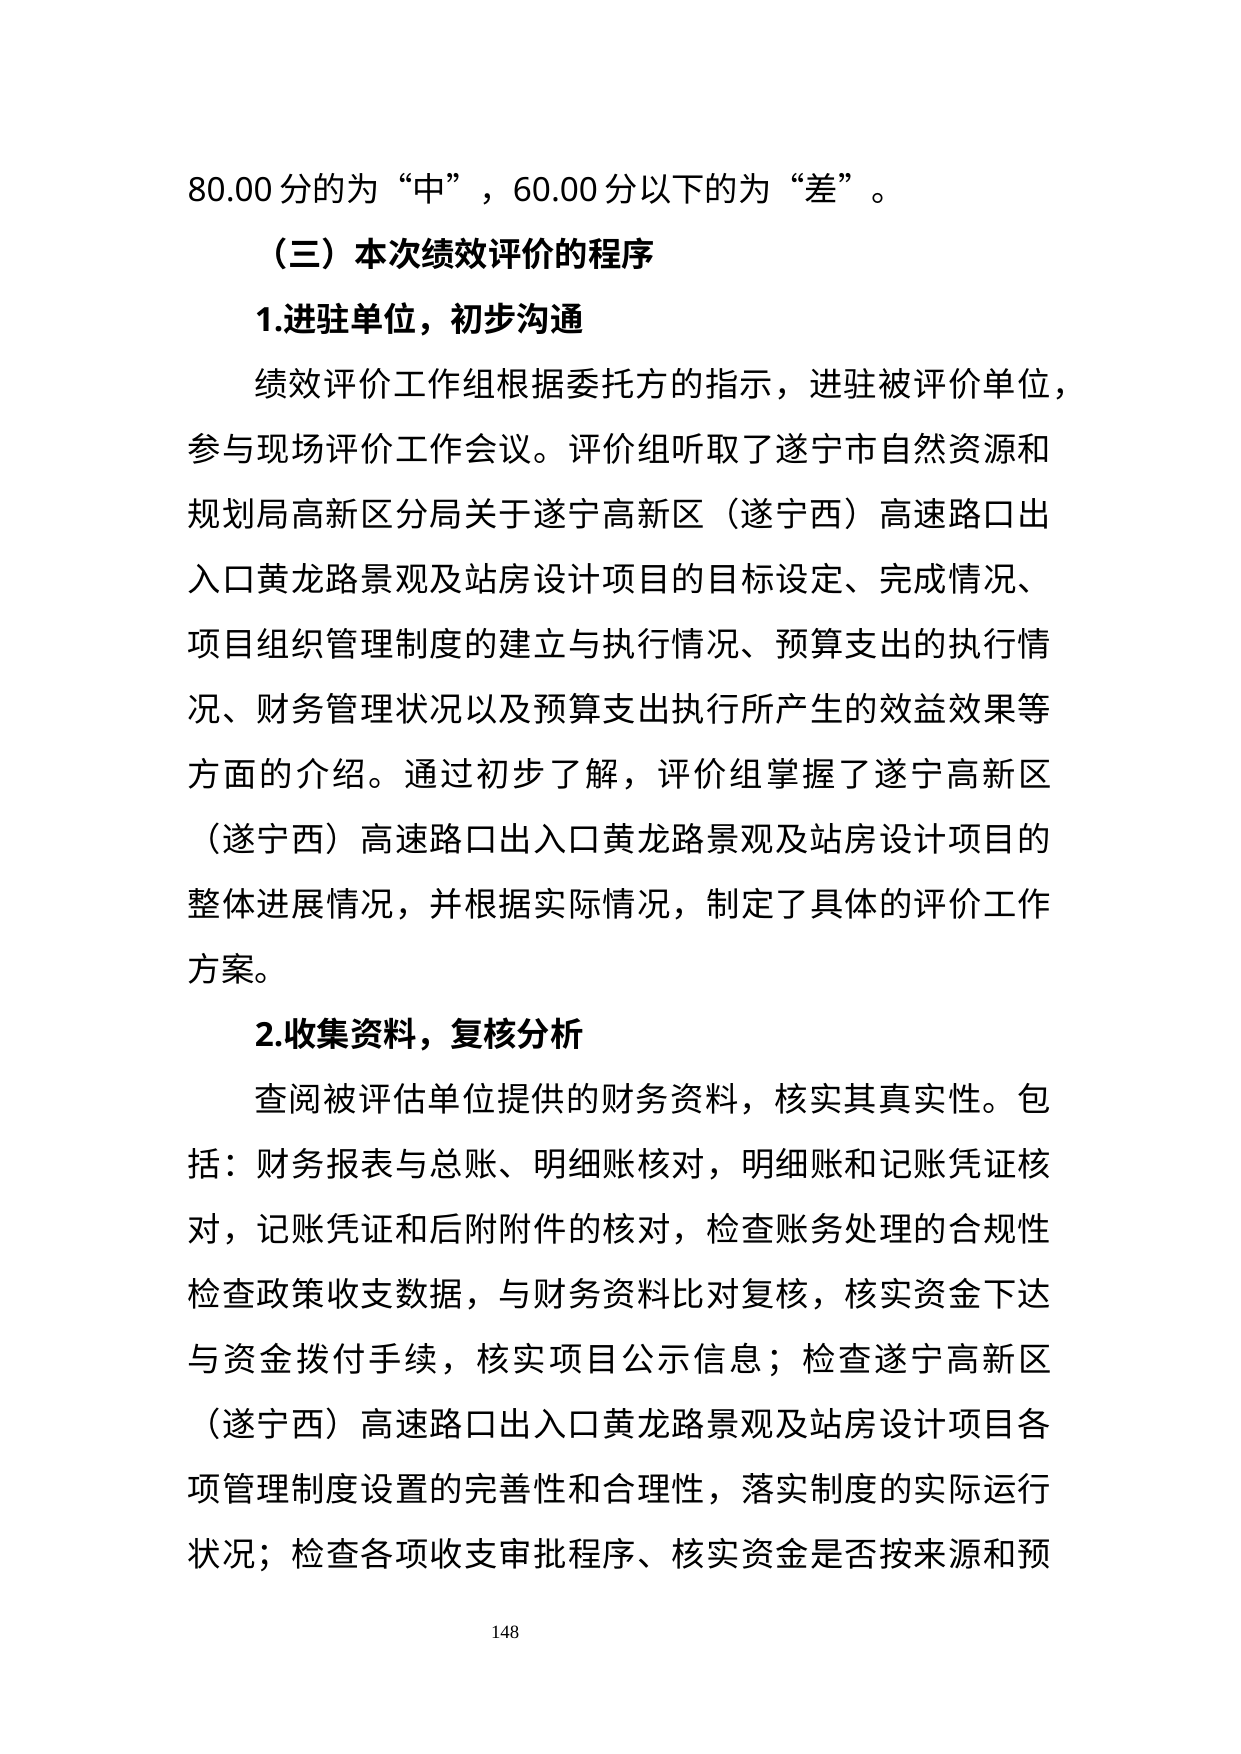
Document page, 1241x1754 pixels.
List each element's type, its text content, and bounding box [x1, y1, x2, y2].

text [187, 154, 1053, 219]
subtitle 1.进驻单位，初步沟通 [187, 284, 1053, 349]
subtitle （三）本次绩效评价的程序 [187, 219, 1053, 284]
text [187, 1064, 1053, 1584]
text 绩效评价工作组根据委托方的指示，进驻被评价单位，参与现场评价工作会议。评价组听取了遂宁市自然资源和规划局高新区分局关于遂宁高新区（遂宁西）高速路口出入口黄龙路景观及站房设计项目的目标设定、完成情况、项目组织管理制度的建立与执行情况、预算支出的执行情况、财务管理状况以及预算支出执行所产生的效益效果等方面的介绍。通过初步了解，评价组掌握了遂宁高新区（遂宁西）高速路口出入口黄龙路景观及站房设计项目的整体进展情况，并根据实际情况，制定了具体的评价工作方案。 [187, 349, 1053, 999]
subtitle 2.收集资料，复核分析 [187, 999, 1053, 1064]
